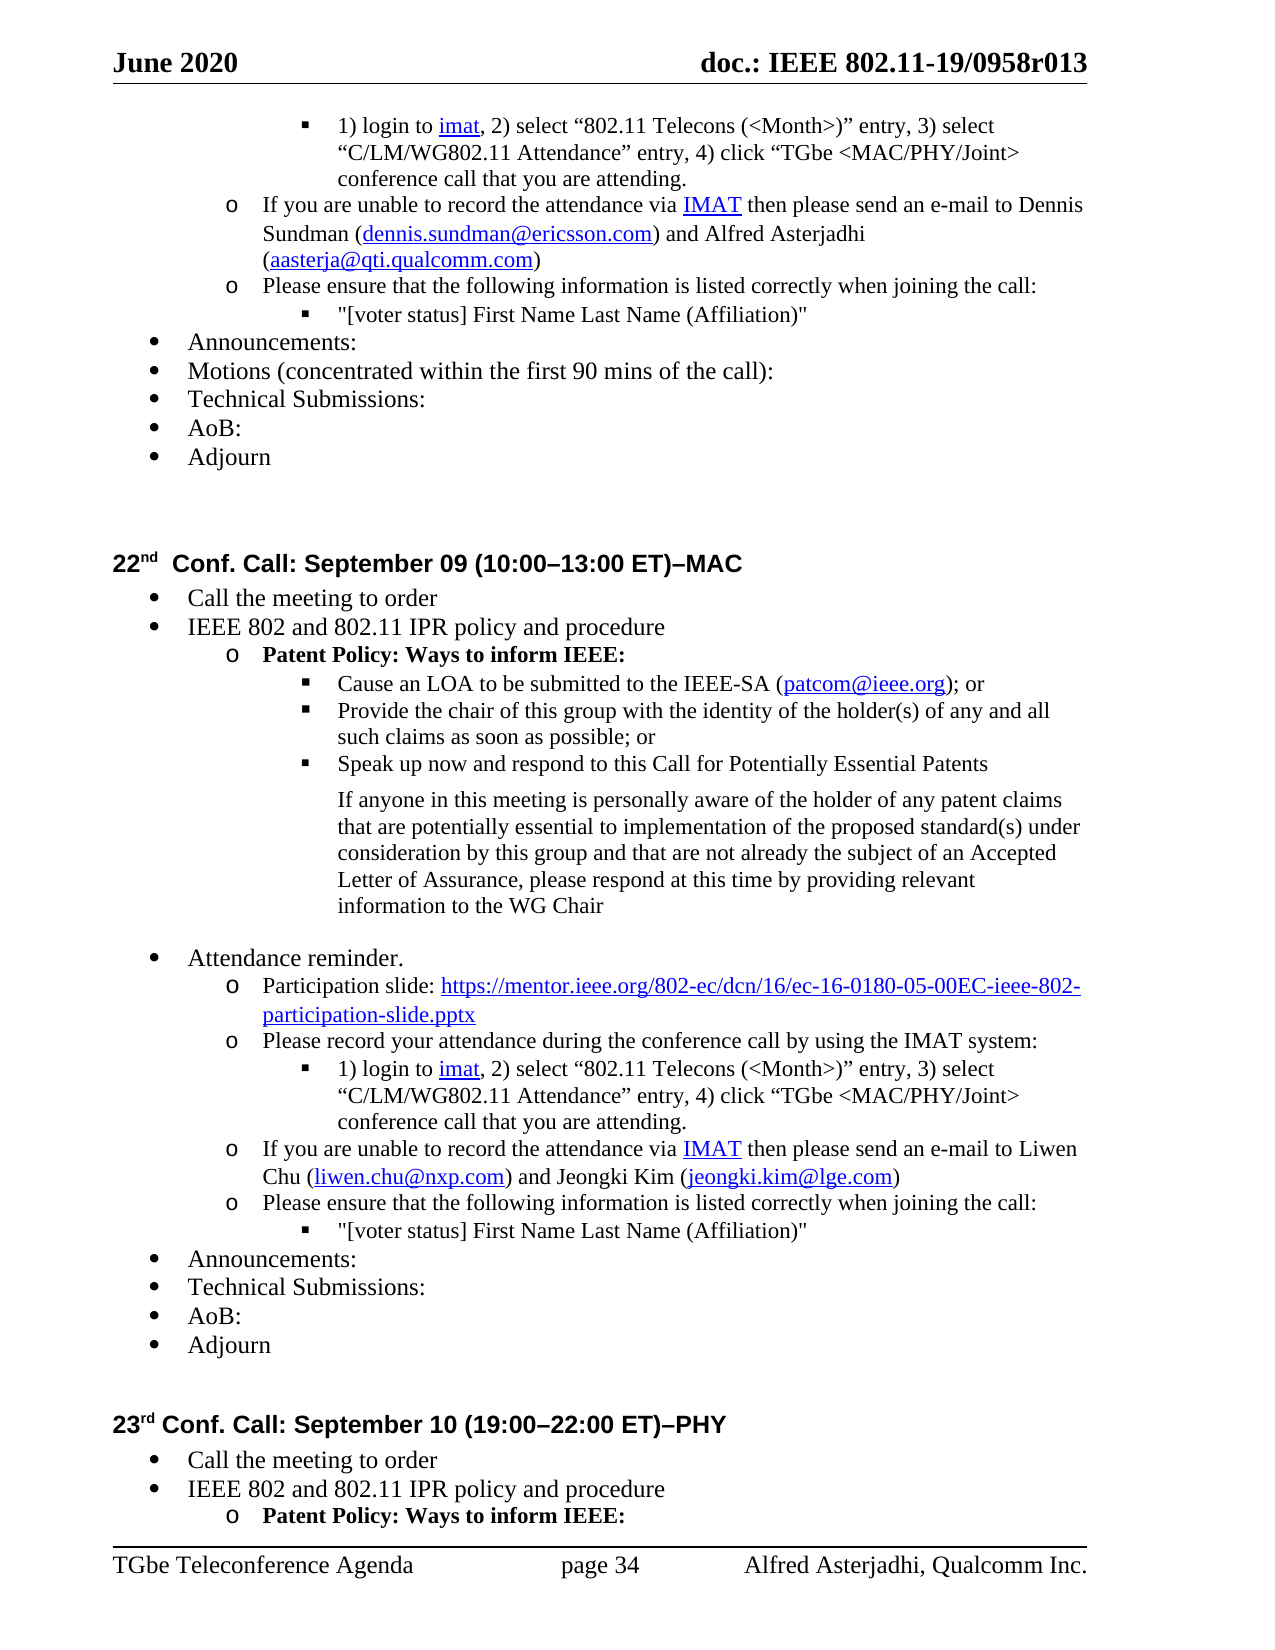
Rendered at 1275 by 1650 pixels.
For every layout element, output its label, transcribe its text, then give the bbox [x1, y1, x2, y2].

list Technical Submissions: [150, 384, 1087, 413]
list Technical Submissions: [150, 1272, 1087, 1301]
list Patent Policy: Ways to inform IEEE: [225, 641, 1087, 670]
list Please ensure that the following information is listed correctly when joining the call: [225, 1189, 1087, 1217]
list AoB: [150, 413, 1087, 442]
list "[voter status] First Name Last Name (Affiliation)" [300, 1217, 1087, 1244]
list Speak up now and respond to this Call for Potentially Essential Patents [300, 750, 1087, 776]
subtitle 22nd Conf. Call: September 09 (10:00–13:00 ET)–MAC [112, 548, 1087, 577]
list Please ensure that the following information is listed correctly when joining the call: [225, 272, 1087, 301]
list Call the meeting to order [150, 583, 1087, 612]
list IEEE 802 and 802.11 IPR policy and procedure [150, 1474, 1087, 1503]
list Please record your attendance during the conference call by using the IMAT system: [225, 1027, 1087, 1056]
list "[voter status] First Name Last Name (Affiliation)" [300, 301, 1087, 327]
list Participation slide: https://mentor.ieee.org/802-ec/dcn/16/ec-16-0180-05-00EC-ieee-802-participation-slide.pptx [225, 972, 1087, 1027]
list Motions (concentrated within the first 90 mins of the call): [150, 356, 1087, 384]
list Provide the chair of this group with the identity of the holder(s) of any and all such claims as soon as possible; or [300, 697, 1087, 750]
list Adjourn [150, 1330, 1087, 1359]
list AoB: [150, 1301, 1087, 1330]
list If you are unable to record the attendance via IMAT then please send an e-mail to Liwen Chu (liwen.chu@nxp.com) and Jeongki Kim (jeongki.kim@lge.com) [225, 1134, 1087, 1189]
list Patent Policy: Ways to inform IEEE: [225, 1503, 1087, 1531]
list If you are unable to record the attendance via IMAT then please send an e-mail to Dennis Sundman (dennis.sundman@ericsson.com) and Alfred Asterjadhi (aasterja@qti.qualcomm.com) [225, 192, 1087, 272]
subtitle 23rd Conf. Call: September 10 (19:00–22:00 ET)–PHY [112, 1410, 1087, 1439]
list 1) login to imat, 2) select “802.11 Telecons (<Month>)” entry, 3) select “C/LM/WG802.11 Attendance” entry, 4) click “TGbe <MAC/PHY/Joint> conference call that you are attending. [300, 1056, 1087, 1134]
list IEEE 802 and 802.11 IPR policy and procedure [150, 612, 1087, 641]
list Announcements: [150, 327, 1087, 356]
list Announcements: [150, 1244, 1087, 1272]
list Attendance reminder. [150, 943, 1087, 972]
list Adjourn [150, 442, 1087, 471]
list Call the meeting to order [150, 1445, 1087, 1474]
list If anyone in this meeting is personally aware of the holder of any patent claims that are potentially essential to implementation of the proposed standard(s) under consideration by this group and that are not already the subject of an Accepted Letter of Assurance, please respond at this time by providing relevant information to the WG Chair [337, 787, 1087, 918]
list 1) login to imat, 2) select “802.11 Telecons (<Month>)” entry, 3) select “C/LM/WG802.11 Attendance” entry, 4) click “TGbe <MAC/PHY/Joint> conference call that you are attending. [300, 112, 1087, 192]
list Cause an LOA to be submitted to the IEEE-SA (patcom@ieee.org); or [300, 670, 1087, 697]
